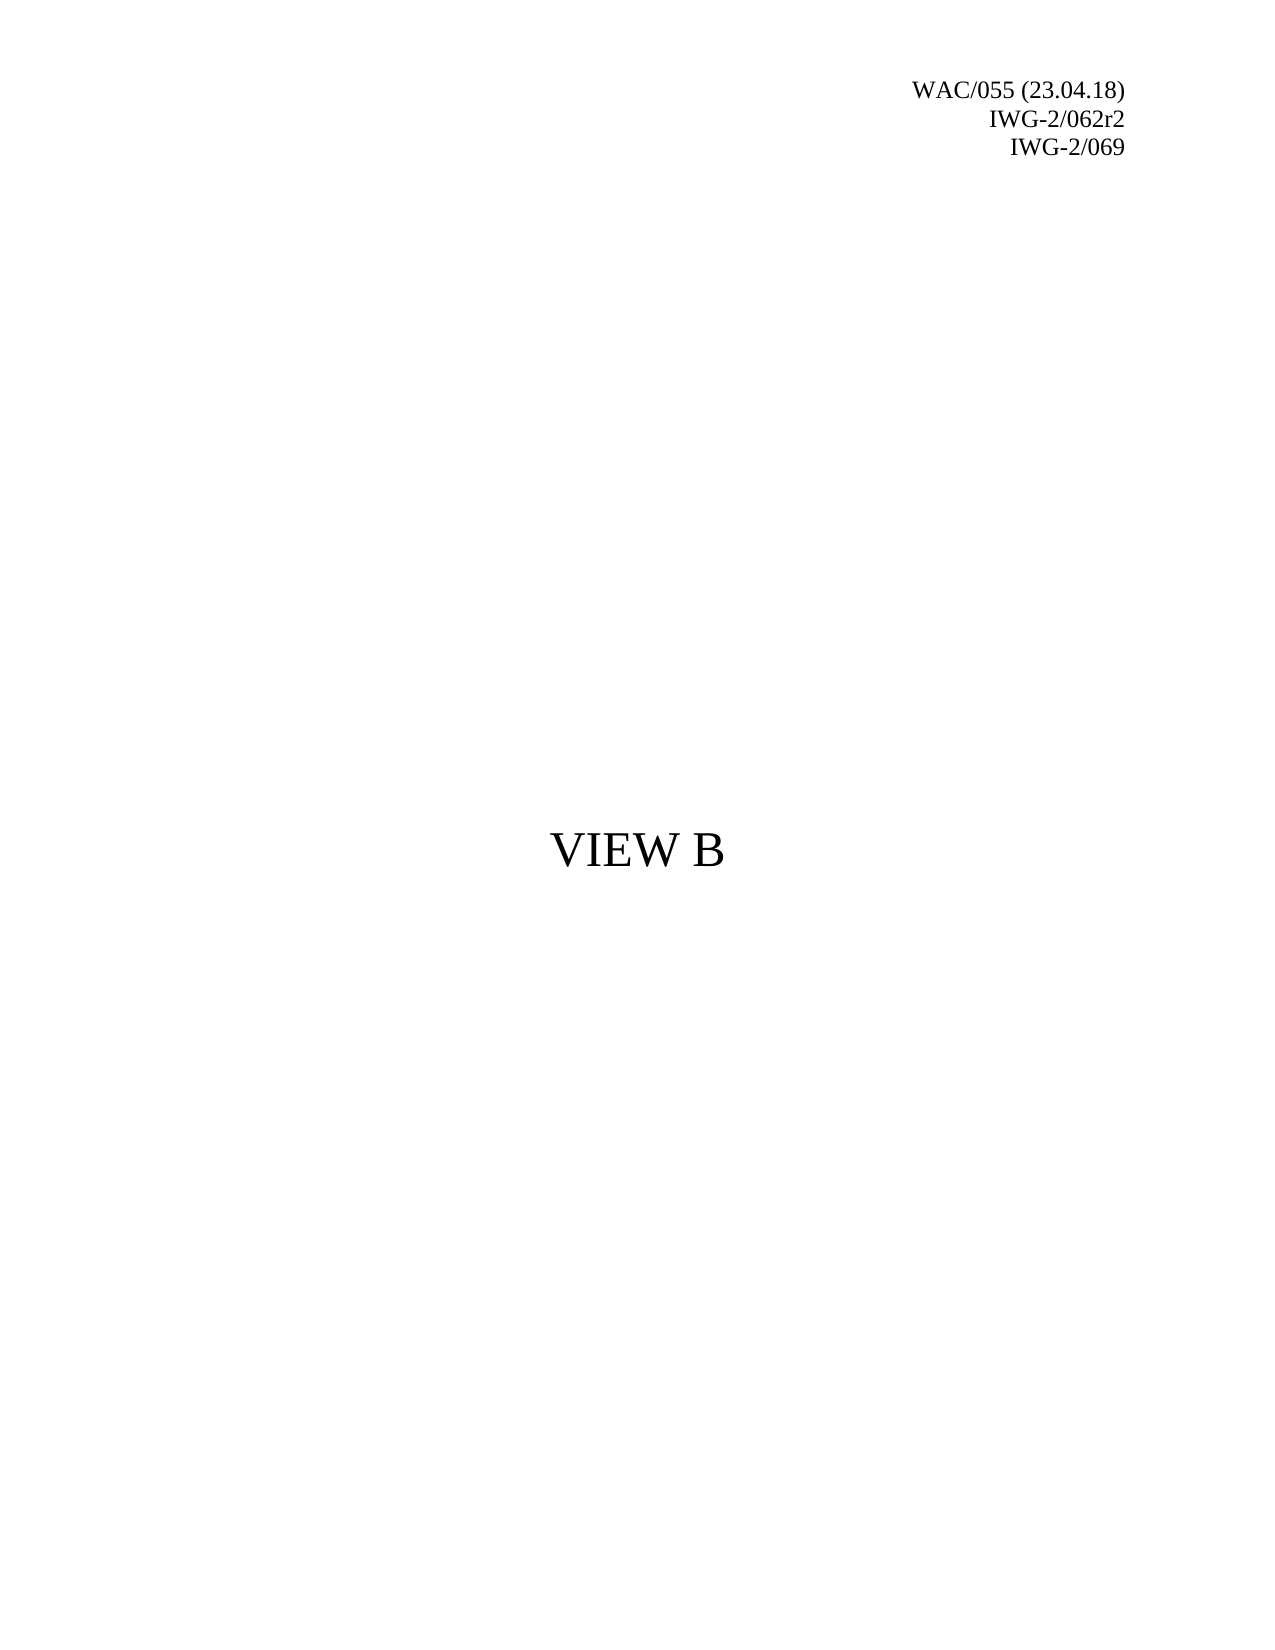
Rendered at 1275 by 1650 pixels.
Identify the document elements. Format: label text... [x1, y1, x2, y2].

text VIEW B [150, 819, 1125, 877]
